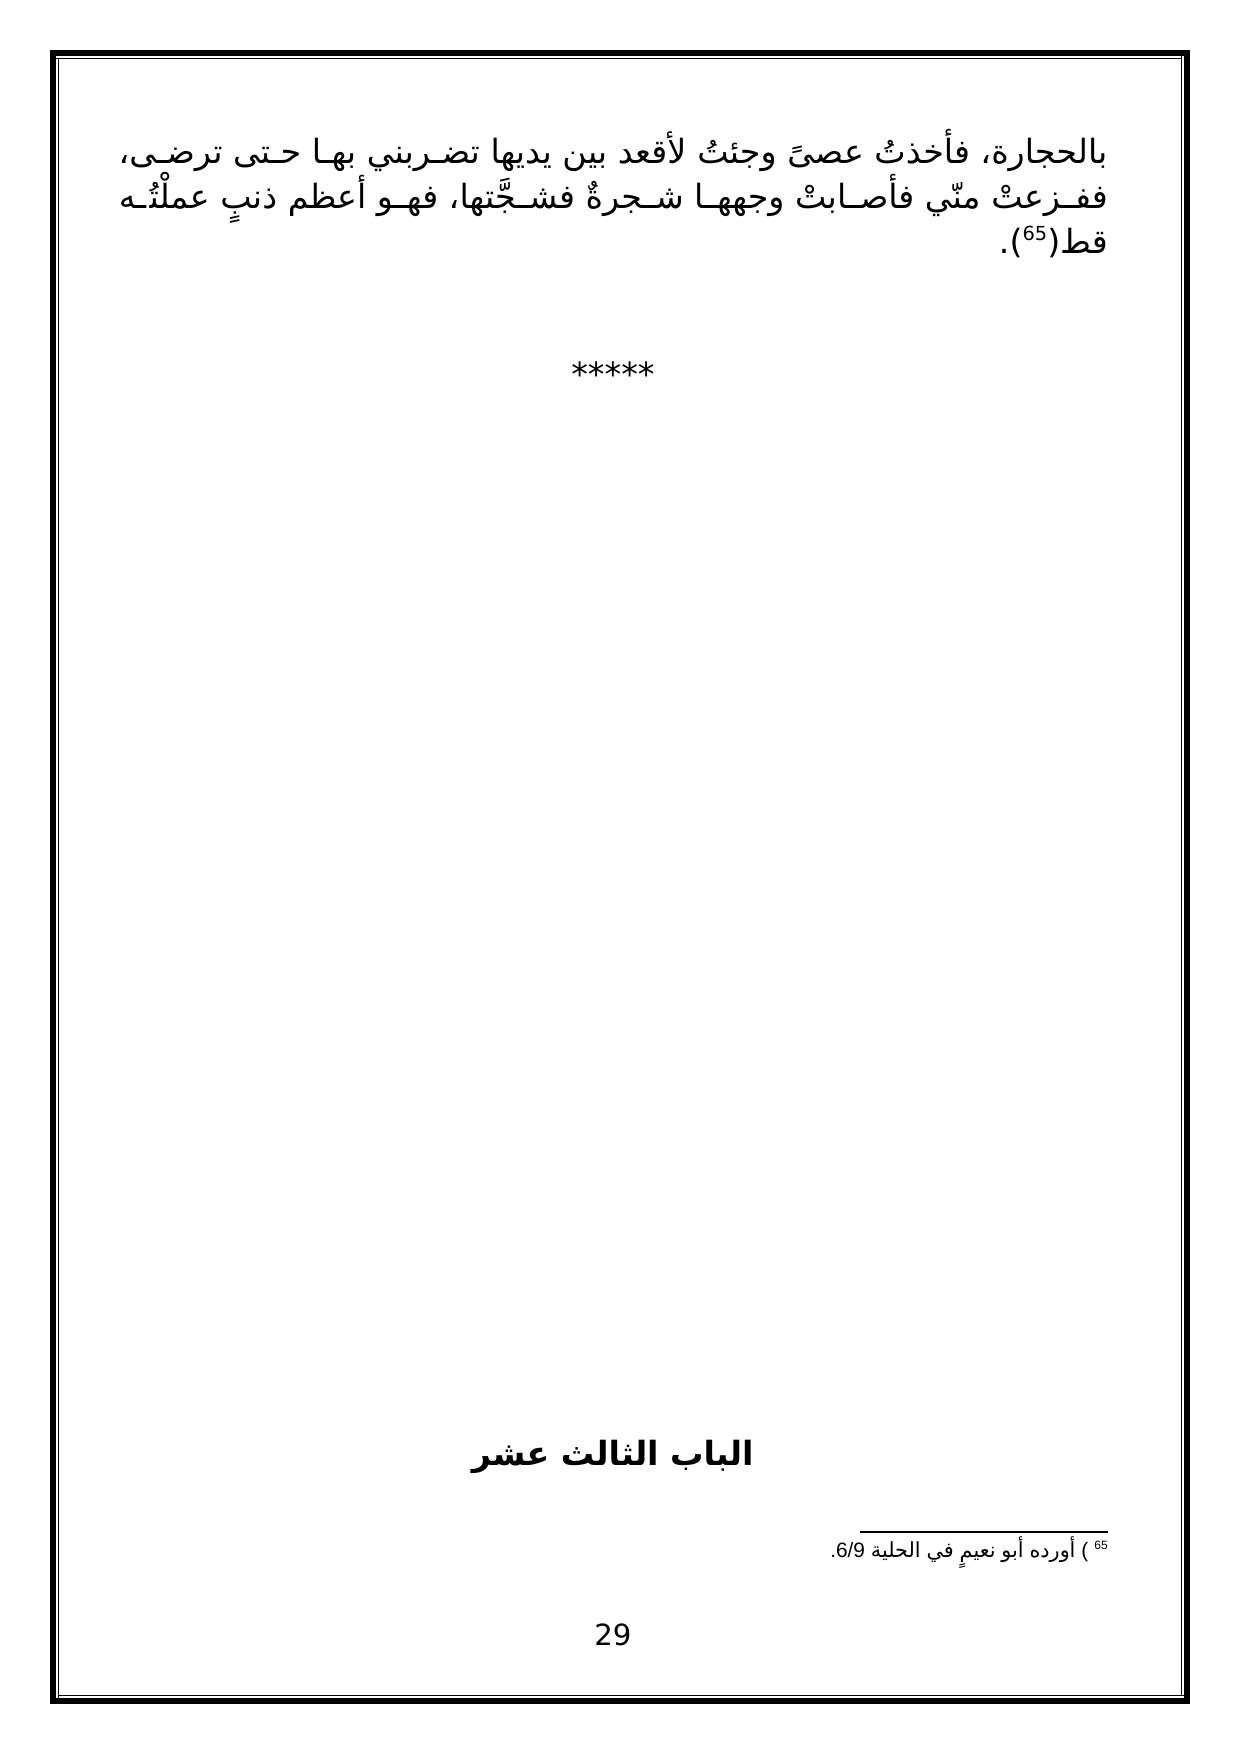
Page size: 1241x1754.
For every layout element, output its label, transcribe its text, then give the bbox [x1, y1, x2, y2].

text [118, 133, 1107, 261]
text الباب الثالث عشر [118, 1434, 1107, 1473]
text ***** [118, 355, 1107, 394]
